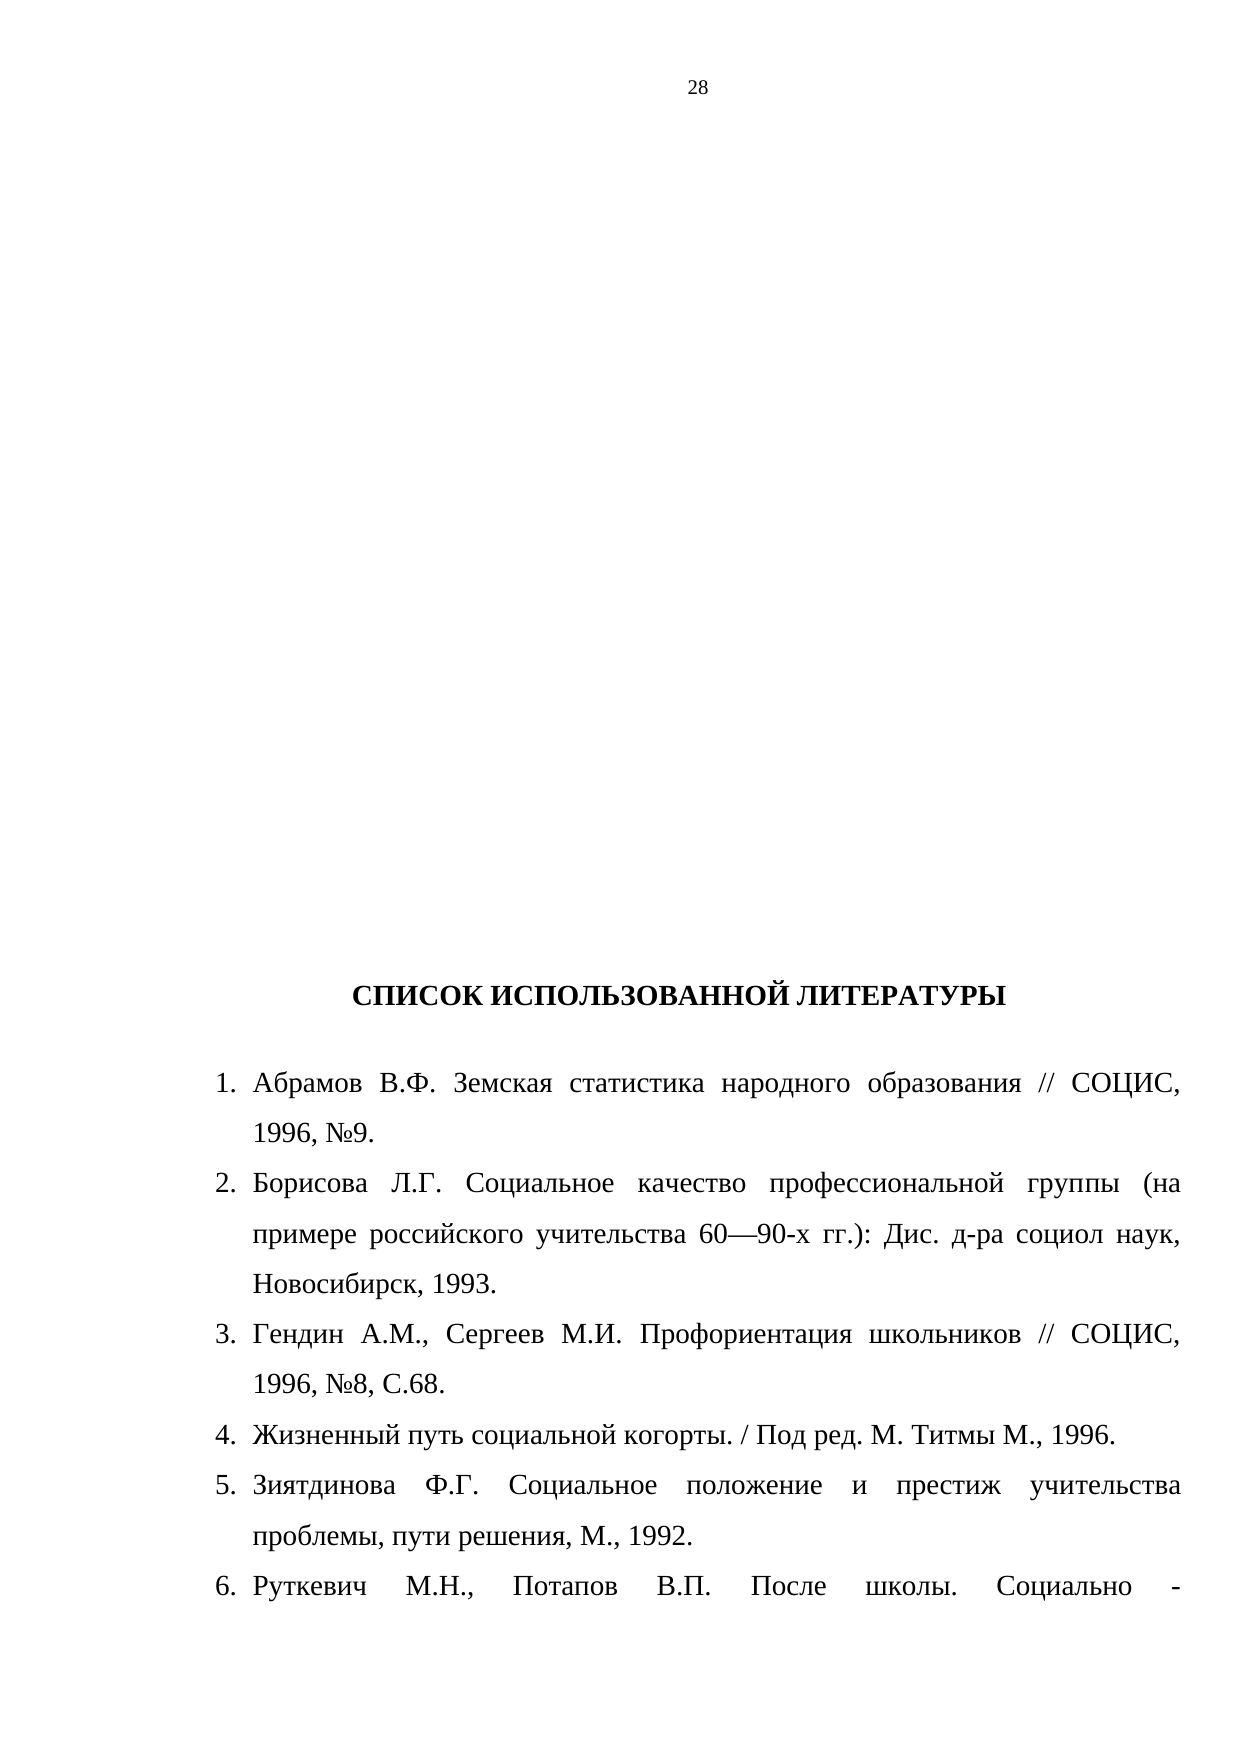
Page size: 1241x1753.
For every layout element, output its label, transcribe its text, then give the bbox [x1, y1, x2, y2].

list Абрамов В.Ф. Земская статистика народного образования // СОЦИС, 1996, №9. [215, 1065, 1181, 1149]
subtitle СПИСОК ИСПОЛЬЗОВАННОЙ ЛИТЕРАТУРЫ [177, 978, 1181, 1012]
list Зиятдинова Ф.Г. Социальное положение и престиж учительства проблемы, пути решения, М., 1992. [215, 1467, 1181, 1551]
list Гендин А.М., Сергеев М.И. Профориентация школьников // СОЦИС, 1996, №8, С.68. [215, 1316, 1181, 1400]
list Жизненный путь социальной когорты. / Под ред. М. Титмы М., 1996. [215, 1417, 1181, 1451]
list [215, 1568, 1181, 1601]
list Борисова Л.Г. Социальное качество профессиональной группы (на примере российского учительства 60—90-х гг.): Дис. д-ра социол наук, Новосибирск, 1993. [215, 1165, 1181, 1299]
